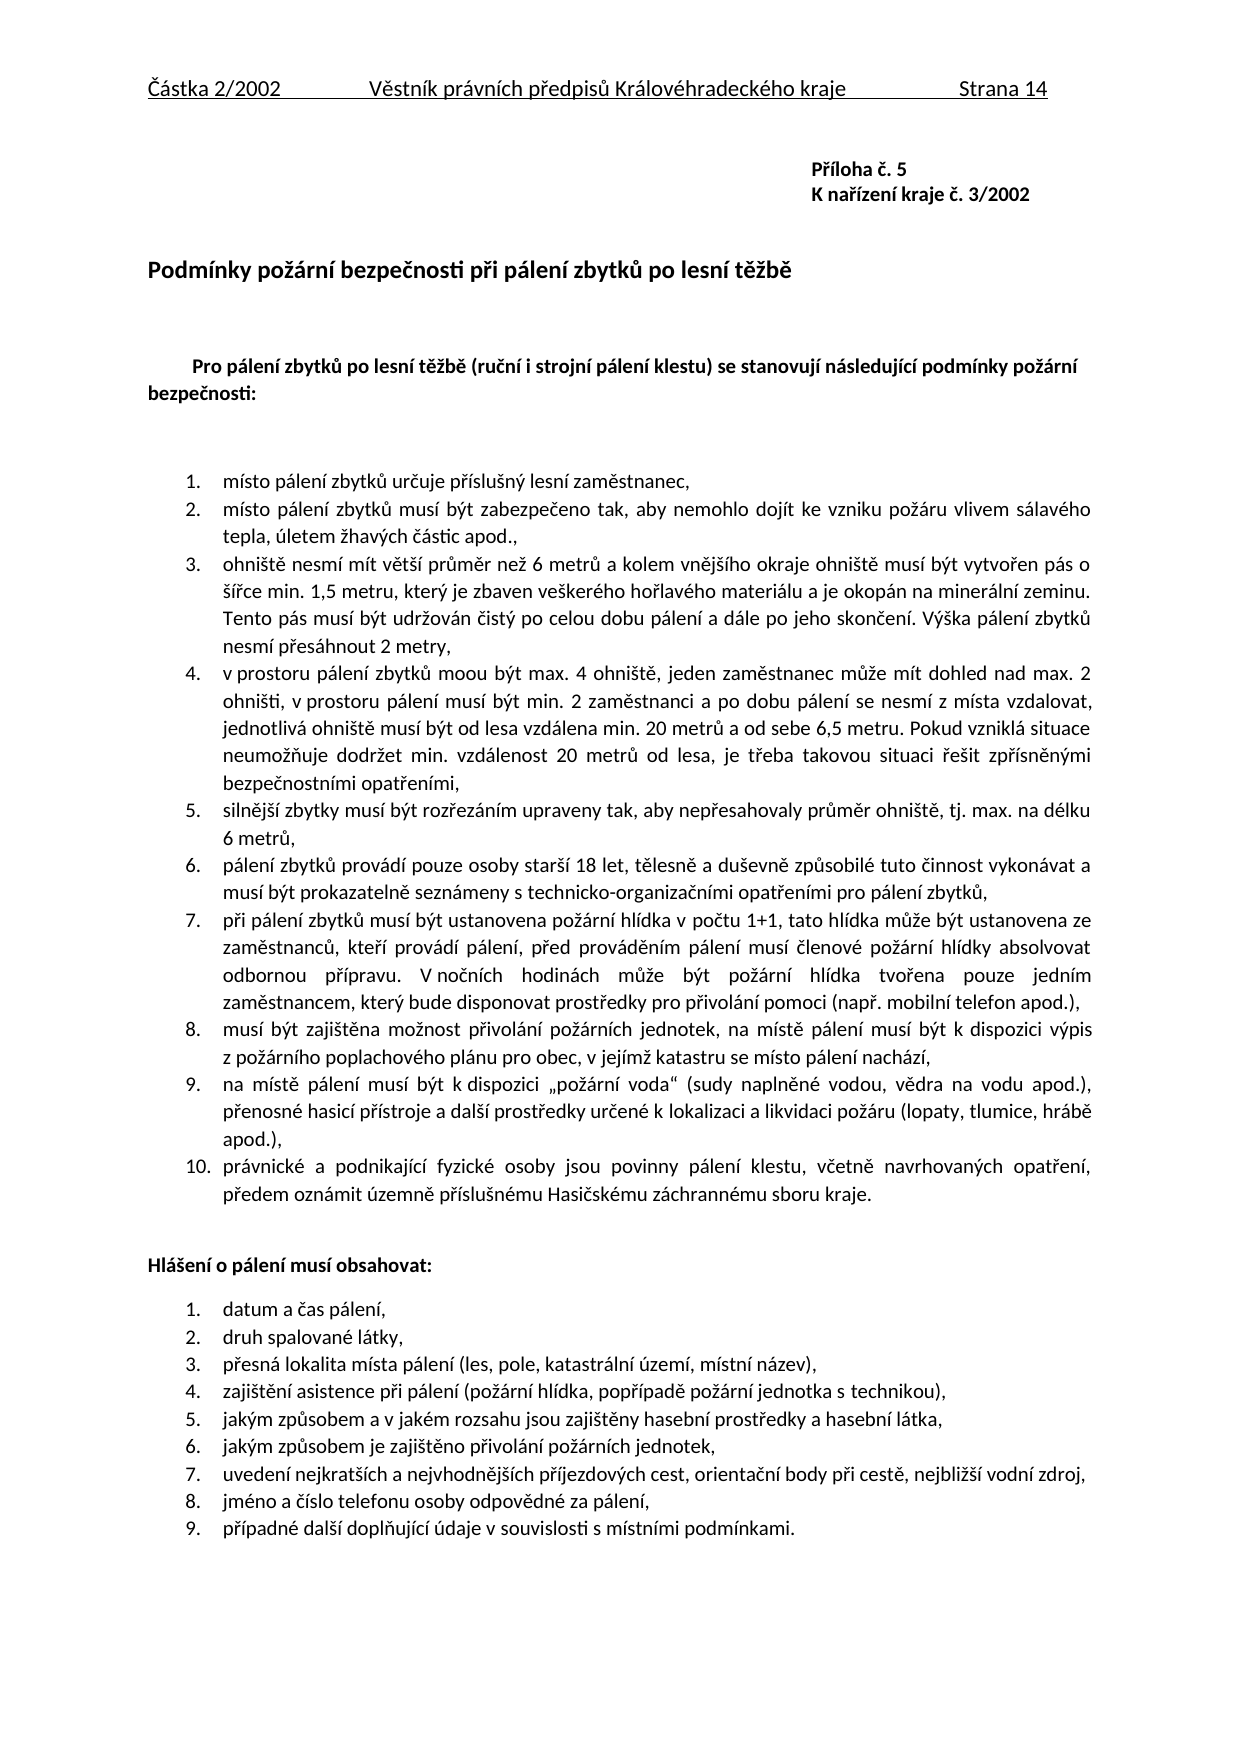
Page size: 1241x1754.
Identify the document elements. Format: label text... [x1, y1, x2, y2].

list druh spalované látky, [185, 1324, 1093, 1349]
list v prostoru pálení zbytků moou být max. 4 ohniště, jeden zaměstnanec může mít dohled nad max. 2 ohništi, v prostoru pálení musí být min. 2 zaměstnanci a po dobu pálení se nesmí z místa vzdalovat, jednotlivá ohniště musí být od lesa vzdálena min. 20 metrů a od sebe 6,5 metru. Pokud vzniklá situace neumožňuje dodržet min. vzdálenost 20 metrů od lesa, je třeba takovou situaci řešit zpřísněnými bezpečnostními opatřeními, [185, 660, 1093, 795]
list musí být zajištěna možnost přivolání požárních jednotek, na místě pálení musí být k dispozici výpis z požárního poplachového plánu pro obec, v jejímž katastru se místo pálení nachází, [185, 1017, 1093, 1069]
list ohniště nesmí mít větší průměr než 6 metrů a kolem vnějšího okraje ohniště musí být vytvořen pás o šířce min. 1,5 metru, který je zbaven veškerého hořlavého materiálu a je okopán na minerální zeminu. Tento pás musí být udržován čistý po celou dobu pálení a dále po jeho skončení. Výška pálení zbytků nesmí přesáhnout 2 metry, [185, 551, 1093, 658]
list pálení zbytků provádí pouze osoby starší 18 let, tělesně a duševně způsobilé tuto činnost vykonávat a musí být prokazatelně seznámeny s technicko-organizačními opatřeními pro pálení zbytků, [185, 852, 1093, 905]
list zajištění asistence při pálení (požární hlídka, popřípadě požární jednotka s technikou), [185, 1379, 1093, 1404]
text Hlášení o pálení musí obsahovat: [148, 1252, 1093, 1278]
list místo pálení zbytků určuje příslušný lesní zaměstnanec, [185, 469, 1093, 494]
list případné další doplňující údaje v souvislosti s místními podmínkami. [185, 1516, 1093, 1541]
list silnější zbytky musí být rozřezáním upraveny tak, aby nepřesahovaly průměr ohniště, tj. max. na délku 6 metrů, [185, 797, 1093, 850]
list jméno a číslo telefonu osoby odpovědné za pálení, [185, 1488, 1093, 1514]
list datum a čas pálení, [185, 1296, 1093, 1322]
text Příloha č. 5 [738, 156, 1093, 182]
text Podmínky požární bezpečnosti při pálení zbytků po lesní těžbě [148, 254, 1093, 284]
list při pálení zbytků musí být ustanovena požární hlídka v počtu 1+1, tato hlídka může být ustanovena ze zaměstnanců, kteří provádí pálení, před prováděním pálení musí členové požární hlídky absolvovat odbornou přípravu. V nočních hodinách může být požární hlídka tvořena pouze jedním zaměstnancem, který bude disponovat prostředky pro přivolání pomoci (např. mobilní telefon apod.), [185, 907, 1093, 1014]
list přesná lokalita místa pálení (les, pole, katastrální území, místní název), [185, 1351, 1093, 1377]
list jakým způsobem je zajištěno přivolání požárních jednotek, [185, 1433, 1093, 1459]
list uvedení nejkratších a nejvhodnějších příjezdových cest, orientační body při cestě, nejbližší vodní zdroj, [185, 1461, 1093, 1486]
text Pro pálení zbytků po lesní těžbě (ruční i strojní pálení klestu) se stanovují následující podmínky požární bezpečnosti: [148, 353, 1093, 406]
list na místě pálení musí být k dispozici „požární voda“ (sudy naplněné vodou, vědra na vodu apod.), přenosné hasicí přístroje a další prostředky určené k lokalizaci a likvidaci požáru (lopaty, tlumice, hrábě apod.), [185, 1071, 1093, 1152]
list místo pálení zbytků musí být zabezpečeno tak, aby nemohlo dojít ke vzniku požáru vlivem sálavého tepla, úletem žhavých částic apod., [185, 496, 1093, 549]
text K nařízení kraje č. 3/2002 [811, 182, 1093, 207]
list právnické a podnikající fyzické osoby jsou povinny pálení klestu, včetně navrhovaných opatření, předem oznámit územně příslušnému Hasičskému záchrannému sboru kraje. [185, 1153, 1093, 1206]
list jakým způsobem a v jakém rozsahu jsou zajištěny hasební prostředky a hasební látka, [185, 1406, 1093, 1431]
